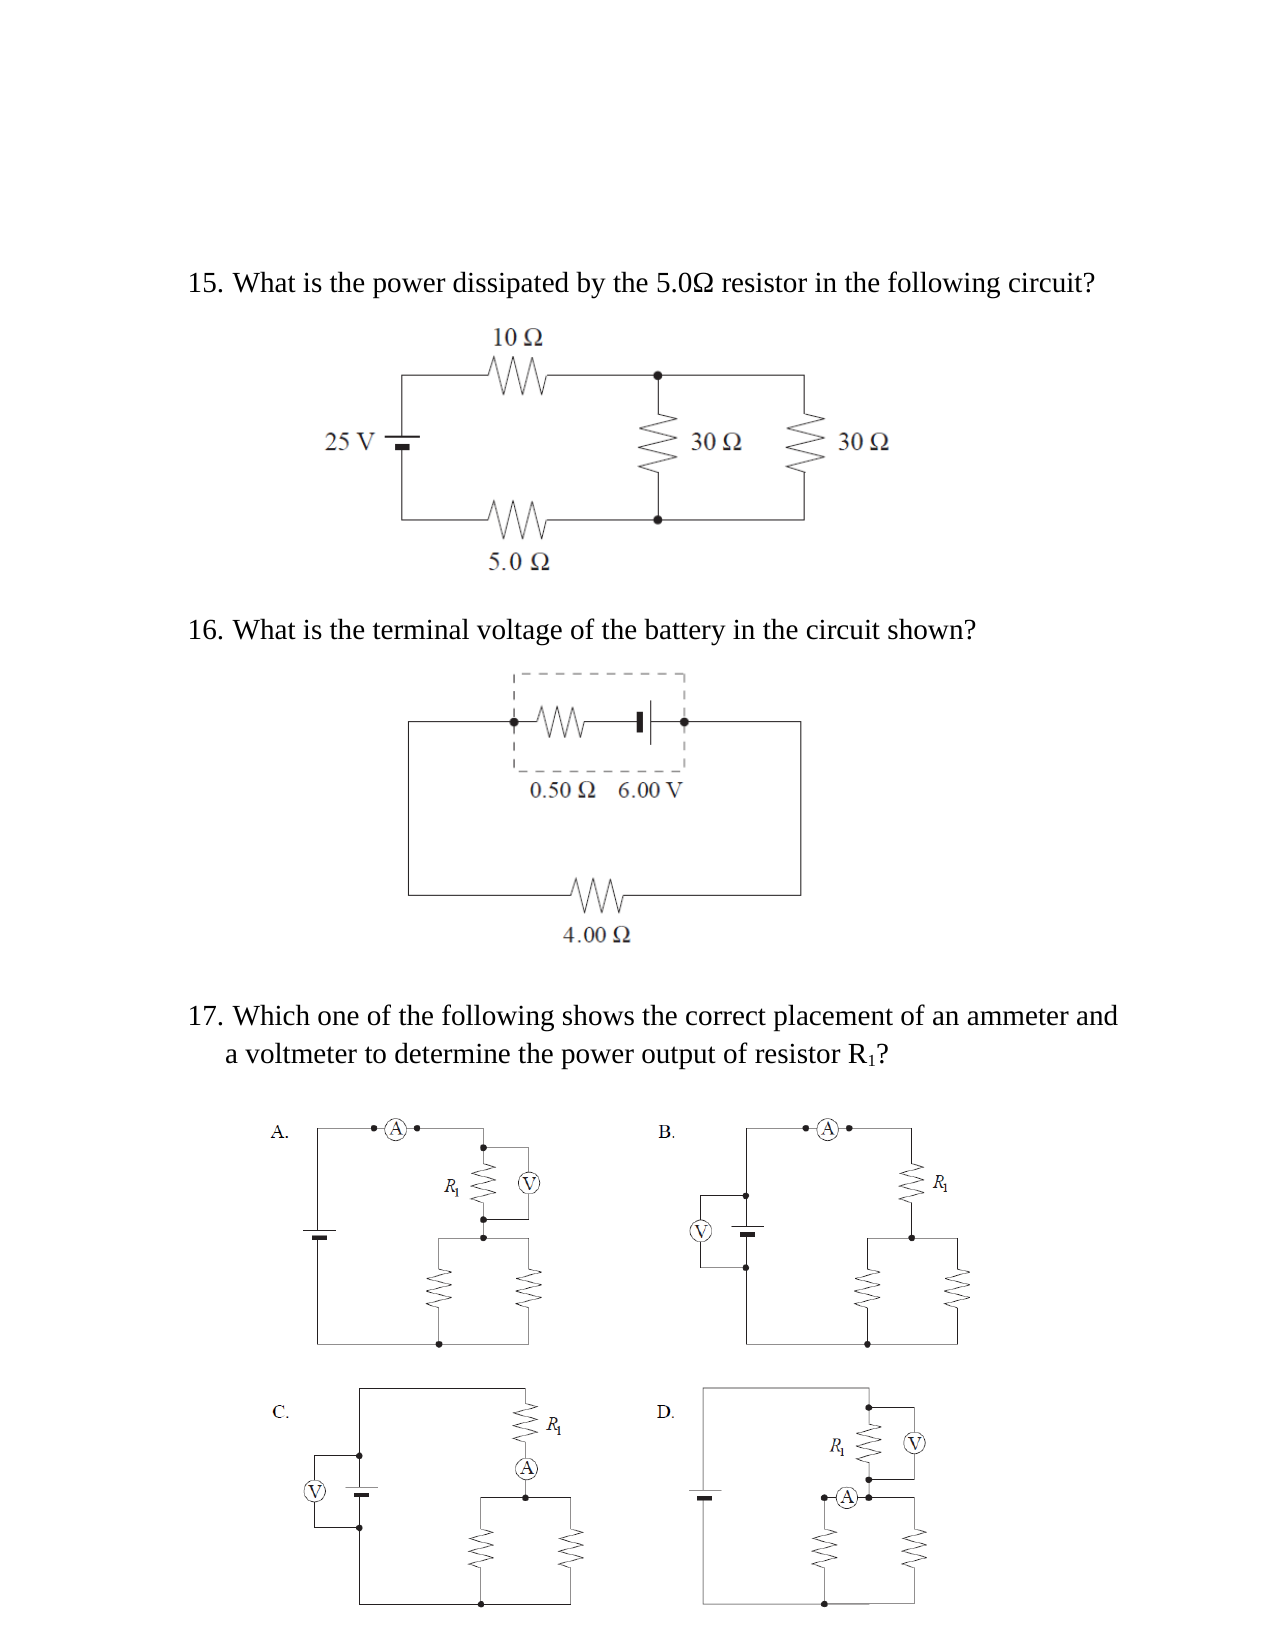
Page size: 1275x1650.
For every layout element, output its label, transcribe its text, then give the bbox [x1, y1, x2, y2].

picture [276, 316, 946, 582]
picture [335, 655, 928, 986]
list Which one of the following shows the correct placement of an ammeter and a voltmeter to determine the power output of resistor R1? [187, 998, 1125, 1070]
list What is the terminal voltage of the battery in the circuit shown? [187, 612, 1125, 646]
list What is the power dissipated by the 5.0Ω resistor in the following circuit? [187, 266, 1125, 299]
picture [225, 1098, 1005, 1650]
